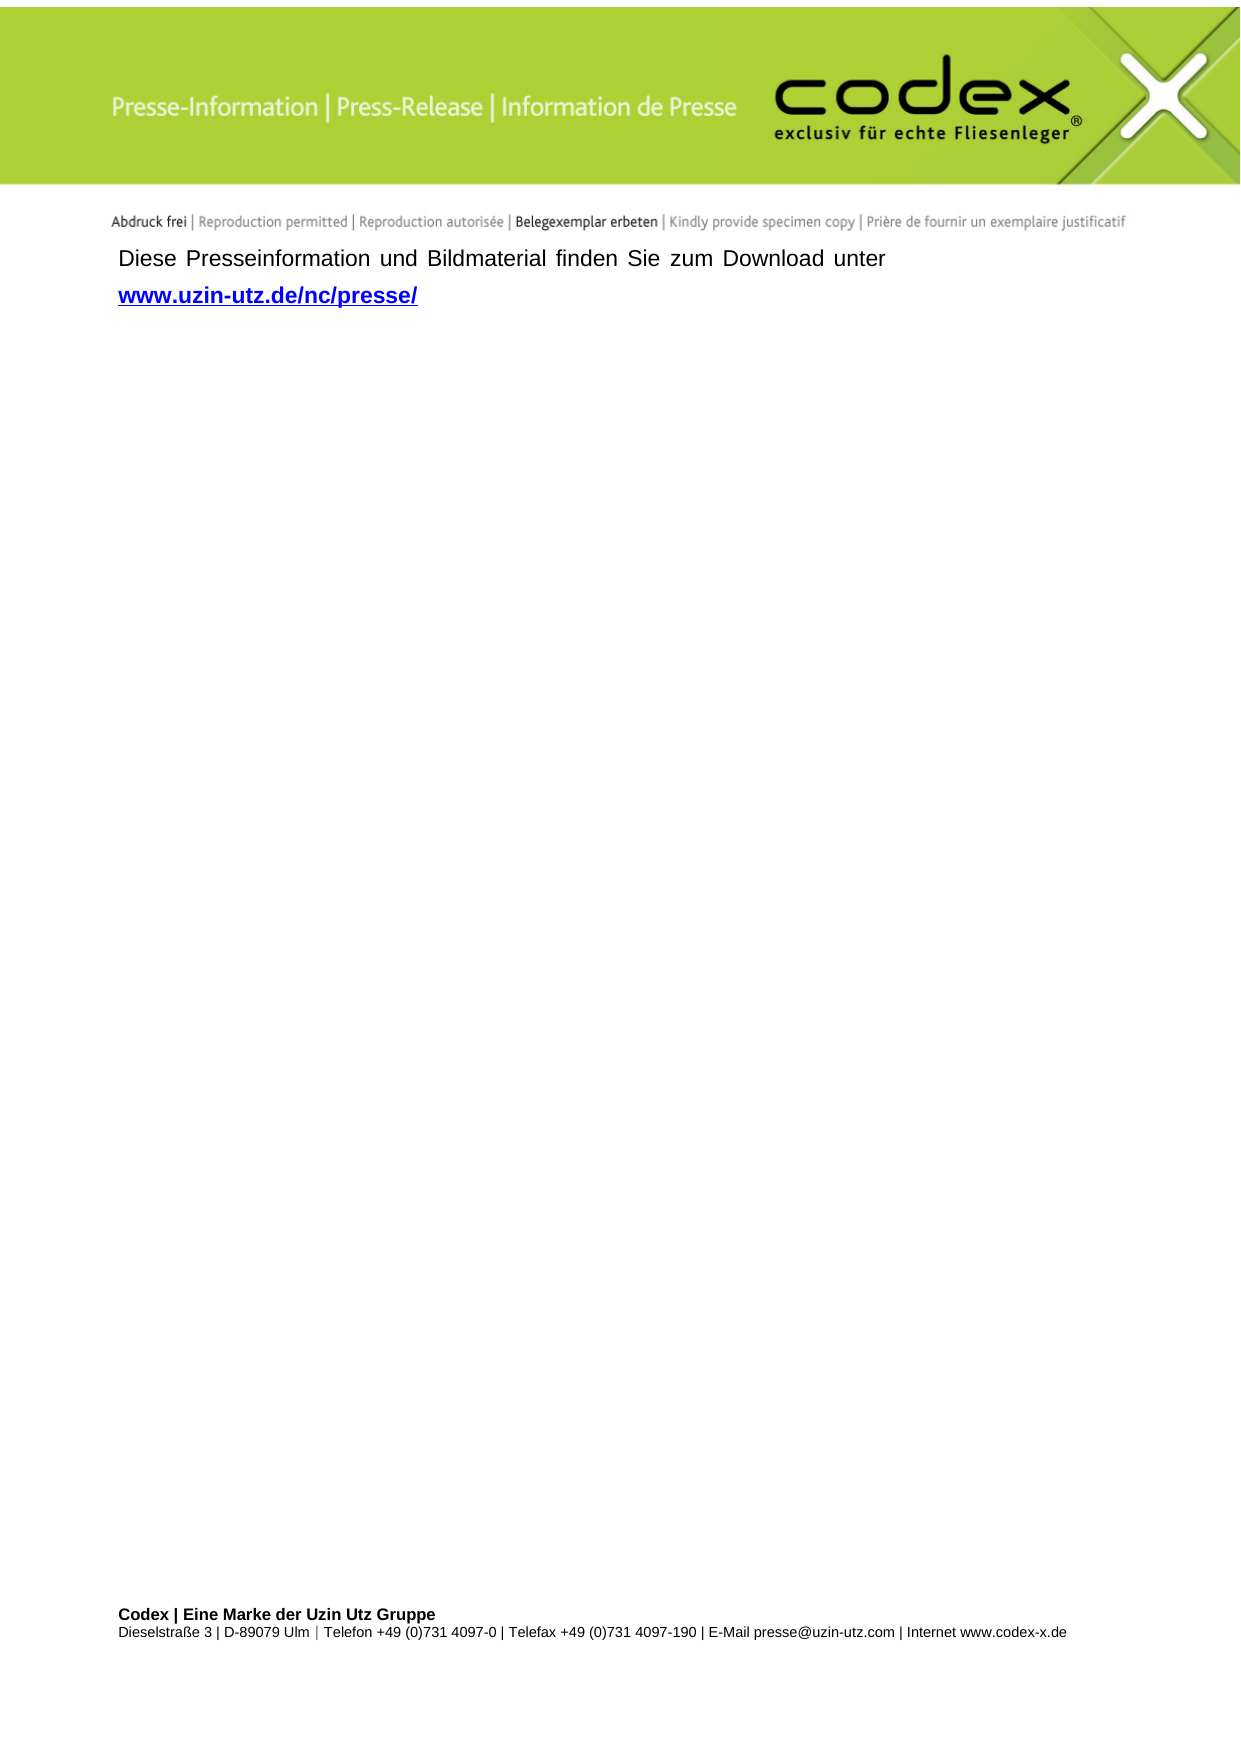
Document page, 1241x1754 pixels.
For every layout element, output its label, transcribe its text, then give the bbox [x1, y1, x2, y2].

picture [0, 7, 1241, 237]
text Diese Presseinformation und Bildmaterial finden Sie zum Download unter www.uzin-utz.de/nc/presse/ [118, 236, 886, 311]
